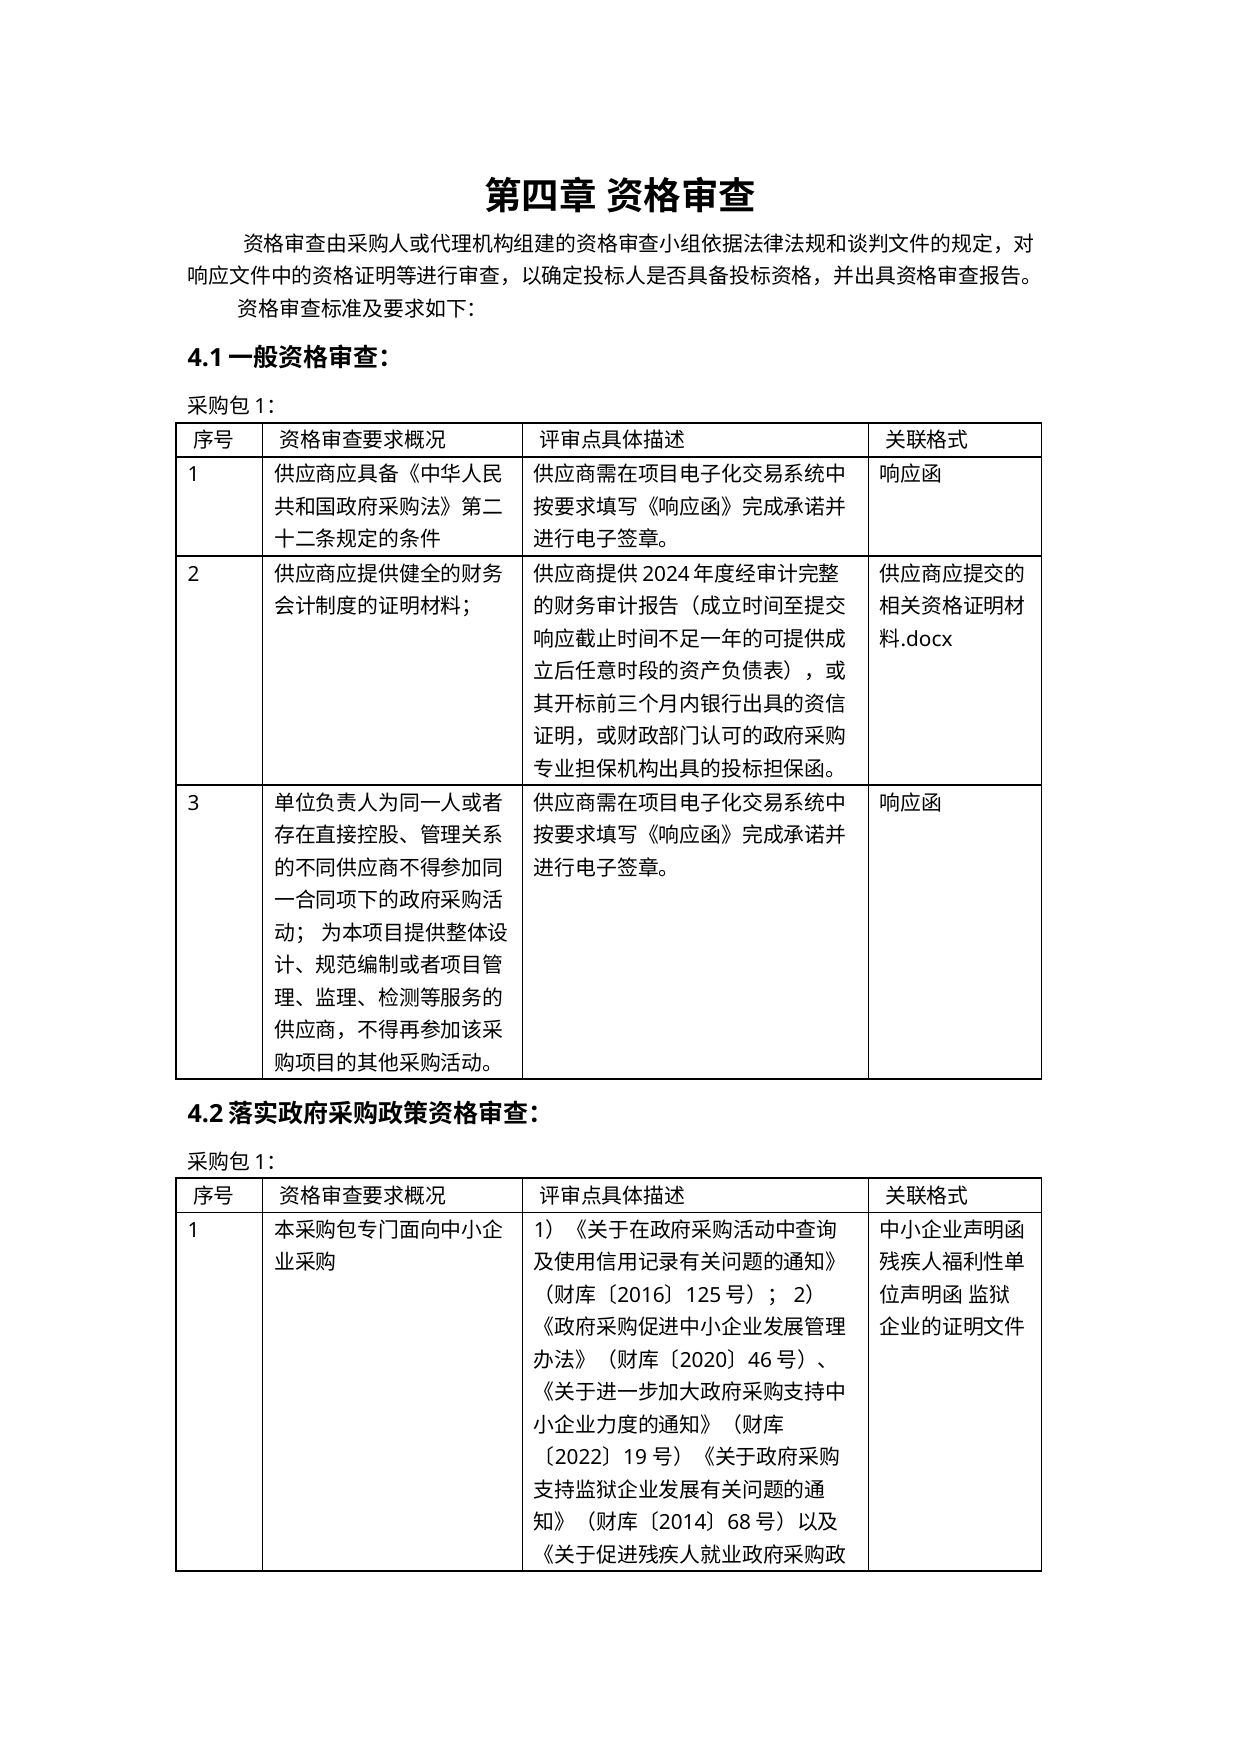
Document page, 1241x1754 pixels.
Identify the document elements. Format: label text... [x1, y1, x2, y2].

table_cell 供应商需在项目电子化交易系统中按要求填写《响应函》完成承诺并进行电子签章。 [523, 458, 868, 555]
table_cell 3 [177, 786, 262, 1078]
text 4.1一般资格审查： [187, 324, 1053, 389]
table_cell 供应商应提交的相关资格证明材料.docx [869, 557, 1041, 784]
text 资格审查由采购人或代理机构组建的资格审查小组依据法律法规和谈判文件的规定，对响应文件中的资格证明等进行审查，以确定投标人是否具备投标资格，并出具资格审查报告。 [187, 227, 1053, 292]
table_cell 响应函 [869, 786, 1041, 1078]
table_cell 1 [177, 1213, 262, 1570]
table_cell 单位负责人为同一人或者存在直接控股、管理关系的不同供应商不得参加同一合同项下的政府采购活动； 为本项目提供整体设计、规范编制或者项目管理、监理、检测等服务的供应商，不得再参加该采购项目的其他采购活动。 [263, 786, 522, 1078]
table_cell 1 [177, 458, 262, 555]
table_header 关联格式 [869, 1179, 1041, 1211]
table_header 资格审查要求概况 [263, 424, 522, 456]
text 4.2落实政府采购政策资格审查： [187, 1080, 1053, 1145]
table_header 序号 [177, 424, 262, 456]
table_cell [523, 1213, 868, 1570]
table_header 评审点具体描述 [523, 1179, 868, 1211]
table_cell 响应函 [869, 458, 1041, 555]
text 资格审查标准及要求如下： [187, 292, 1053, 324]
table_cell 供应商应具备《中华人民共和国政府采购法》第二十二条规定的条件 [263, 458, 522, 555]
table_cell 供应商提供2024年度经审计完整的财务审计报告（成立时间至提交响应截止时间不足一年的可提供成立后任意时段的资产负债表），或其开标前三个月内银行出具的资信证明，或财政部门认可的政府采购专业担保机构出具的投标担保函。 [523, 557, 868, 784]
table_header 关联格式 [869, 424, 1041, 456]
text 第四章 资格审查 [187, 162, 1053, 227]
table_header 评审点具体描述 [523, 424, 868, 456]
table_cell 供应商应提供健全的财务会计制度的证明材料； [263, 557, 522, 784]
text 采购包1： [187, 1145, 1053, 1177]
table_cell 供应商需在项目电子化交易系统中按要求填写《响应函》完成承诺并进行电子签章。 [523, 786, 868, 1078]
table_cell 2 [177, 557, 262, 784]
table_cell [869, 1213, 1041, 1570]
text 采购包1： [187, 389, 1053, 422]
table_cell 本采购包专门面向中小企业采购 [263, 1213, 522, 1570]
table_header 序号 [177, 1179, 262, 1211]
table_header 资格审查要求概况 [263, 1179, 522, 1211]
